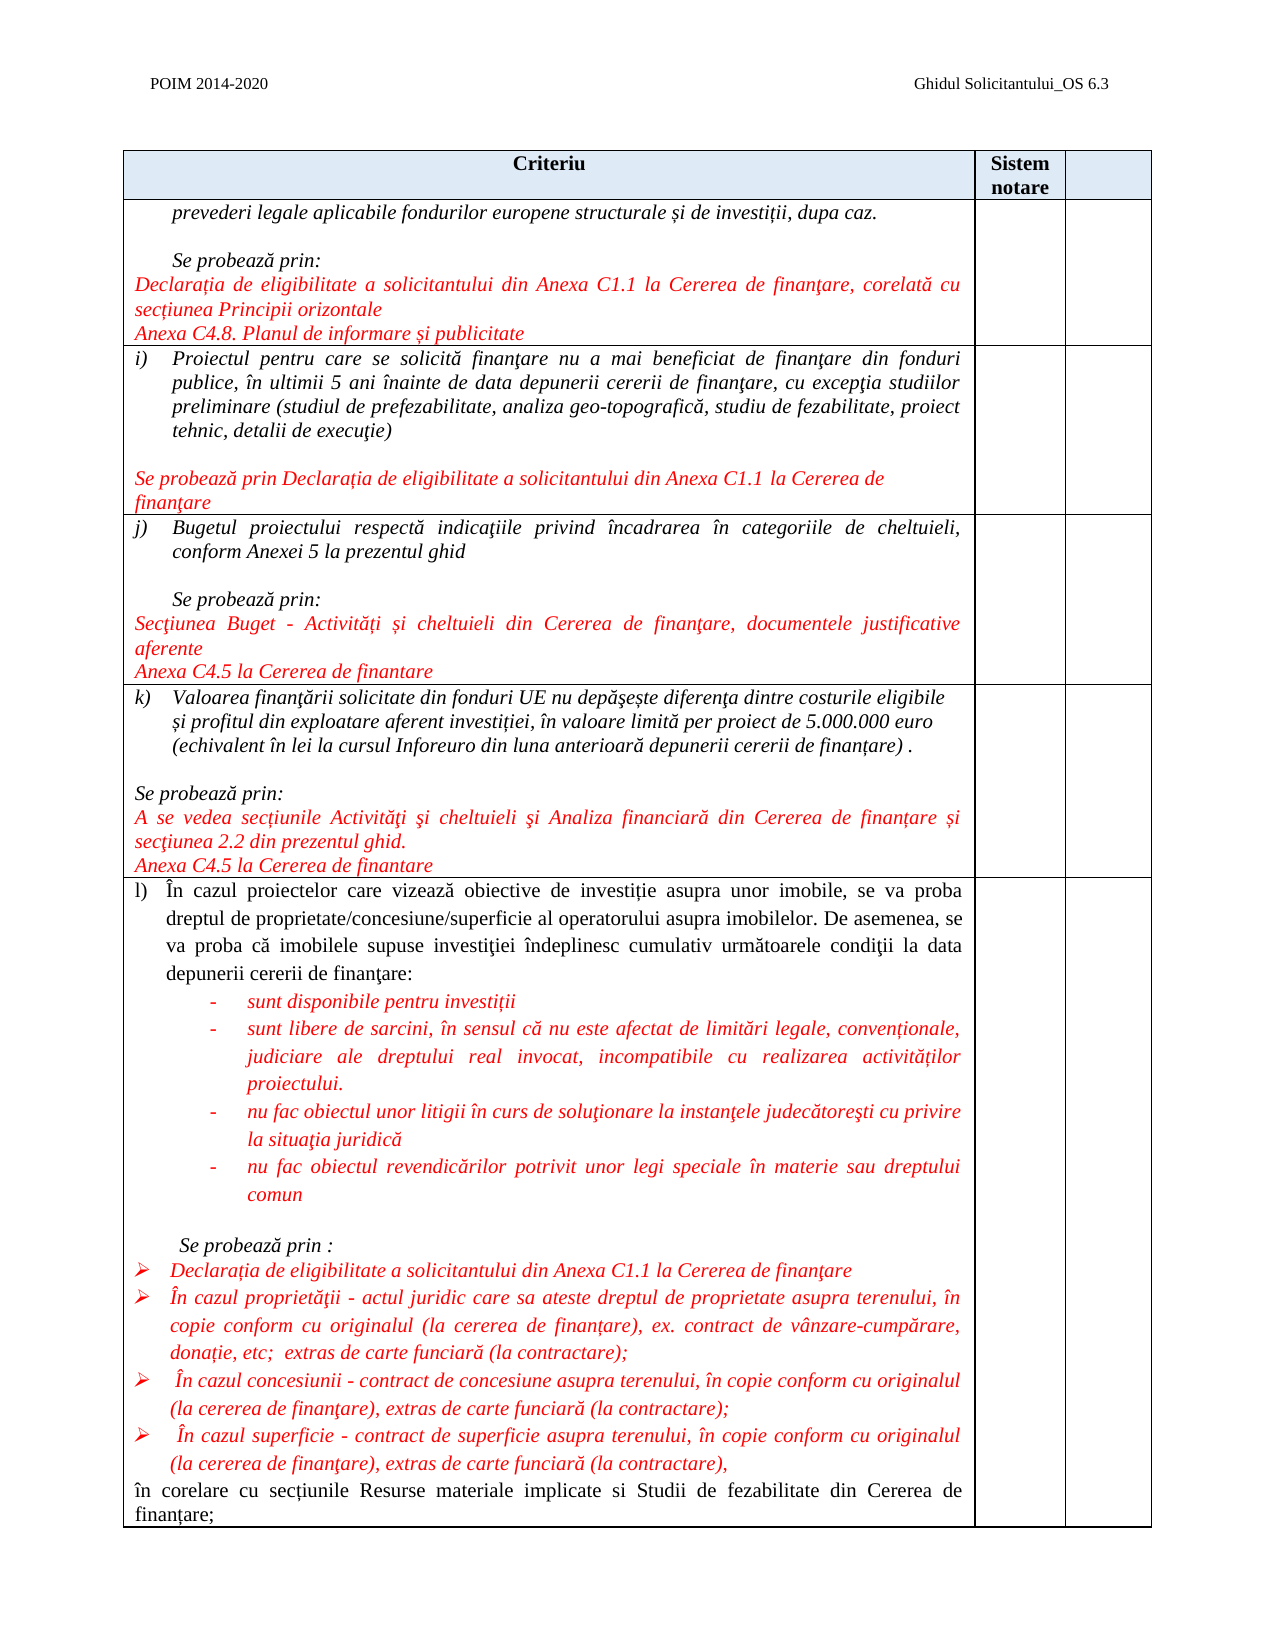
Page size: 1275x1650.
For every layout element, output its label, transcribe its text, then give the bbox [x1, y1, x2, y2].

table_cell Valoarea finanţării solicitate din fonduri UE nu depăşește diferenţa dintre costurile eligibile și profitul din exploatare aferent investiției, în valoare limită per proiect de 5.000.000 euro (echivalent în lei la cursul Inforeuro din luna anterioară depunerii cererii de finanțare) . Se probează prin: A se vedea secțiunile Activităţi şi cheltuieli şi Analiza financiară din Cererea de finanțare și secţiunea 2.2 din prezentul ghid. Anexa C4.5 la Cererea de finantare [124, 685, 974, 877]
table_cell [1066, 685, 1151, 877]
table_cell [976, 346, 1065, 514]
table_cell [1066, 346, 1151, 514]
table_cell [976, 685, 1065, 877]
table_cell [124, 878, 974, 1526]
table_cell [976, 200, 1065, 344]
table_cell [976, 878, 1065, 1526]
table_cell [1066, 515, 1151, 683]
table_cell [1066, 878, 1151, 1526]
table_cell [124, 200, 974, 344]
table_header Criteriu [124, 151, 974, 199]
table_header Sistem notare [976, 151, 1065, 199]
table_cell [1066, 200, 1151, 344]
table_cell [976, 515, 1065, 683]
table_header [1066, 151, 1151, 199]
table_cell Proiectul pentru care se solicită finanţare nu a mai beneficiat de finanţare din fonduri publice, în ultimii 5 ani înainte de data depunerii cererii de finanţare, cu excepţia studiilor preliminare (studiul de prefezabilitate, analiza geo-topografică, studiu de fezabilitate, proiect tehnic, detalii de execuţie) Se probează prin Declarația de eligibilitate a solicitantului din Anexa C1.1 la Cererea de finanţare [124, 346, 974, 514]
table_cell Bugetul proiectului respectă indicaţiile privind încadrarea în categoriile de cheltuieli, conform Anexei 5 la prezentul ghid Se probează prin: Secţiunea Buget - Activități și cheltuieli din Cererea de finanţare, documentele justificative aferente Anexa C4.5 la Cererea de finantare [124, 515, 974, 683]
